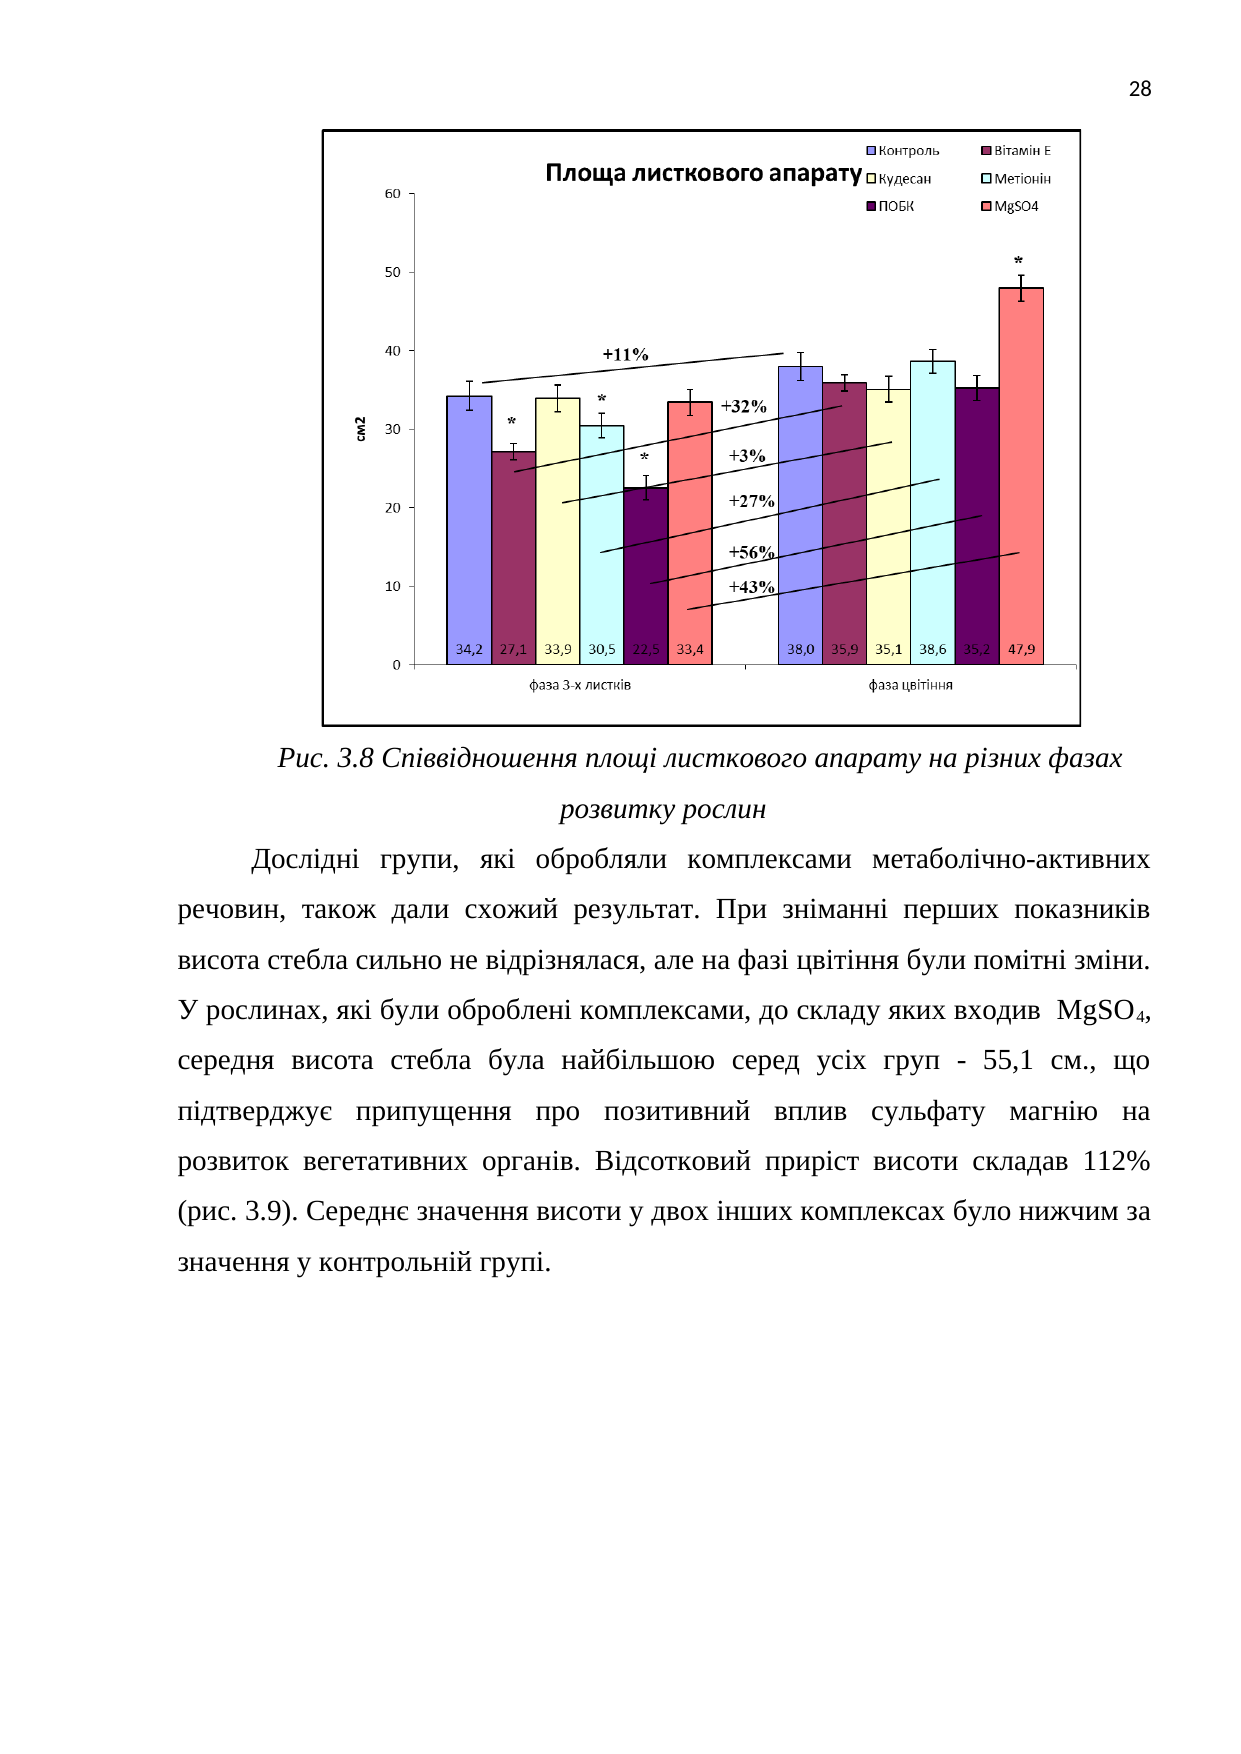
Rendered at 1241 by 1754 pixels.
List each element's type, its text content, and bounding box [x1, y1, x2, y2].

text Дослідні групи, які обробляли комплексами метаболічно-активних речовин, також дали схожий результат. При зніманні перших показників висота стебла сильно не відрізнялася, але на фазі цвітіння були помітні зміни. У рослинах, які були оброблені комплексами, до складу яких входив MgSO4, середня висота стебла була найбільшою серед усіх груп - ., що підтверджує припущення про позитивний вплив сульфату магнію на розвиток вегетативних органів. Відсотковий приріст висоти складав 112% (рис. 3.9). Середнє значення висоти у двох інших комплексах було нижчим за значення у контрольній групі. [177, 841, 1152, 1277]
text Рис. 3.8 Співвідношення площі листкового апарату на різних фазах розвитку рослин [177, 741, 1152, 824]
picture [321, 129, 1082, 727]
